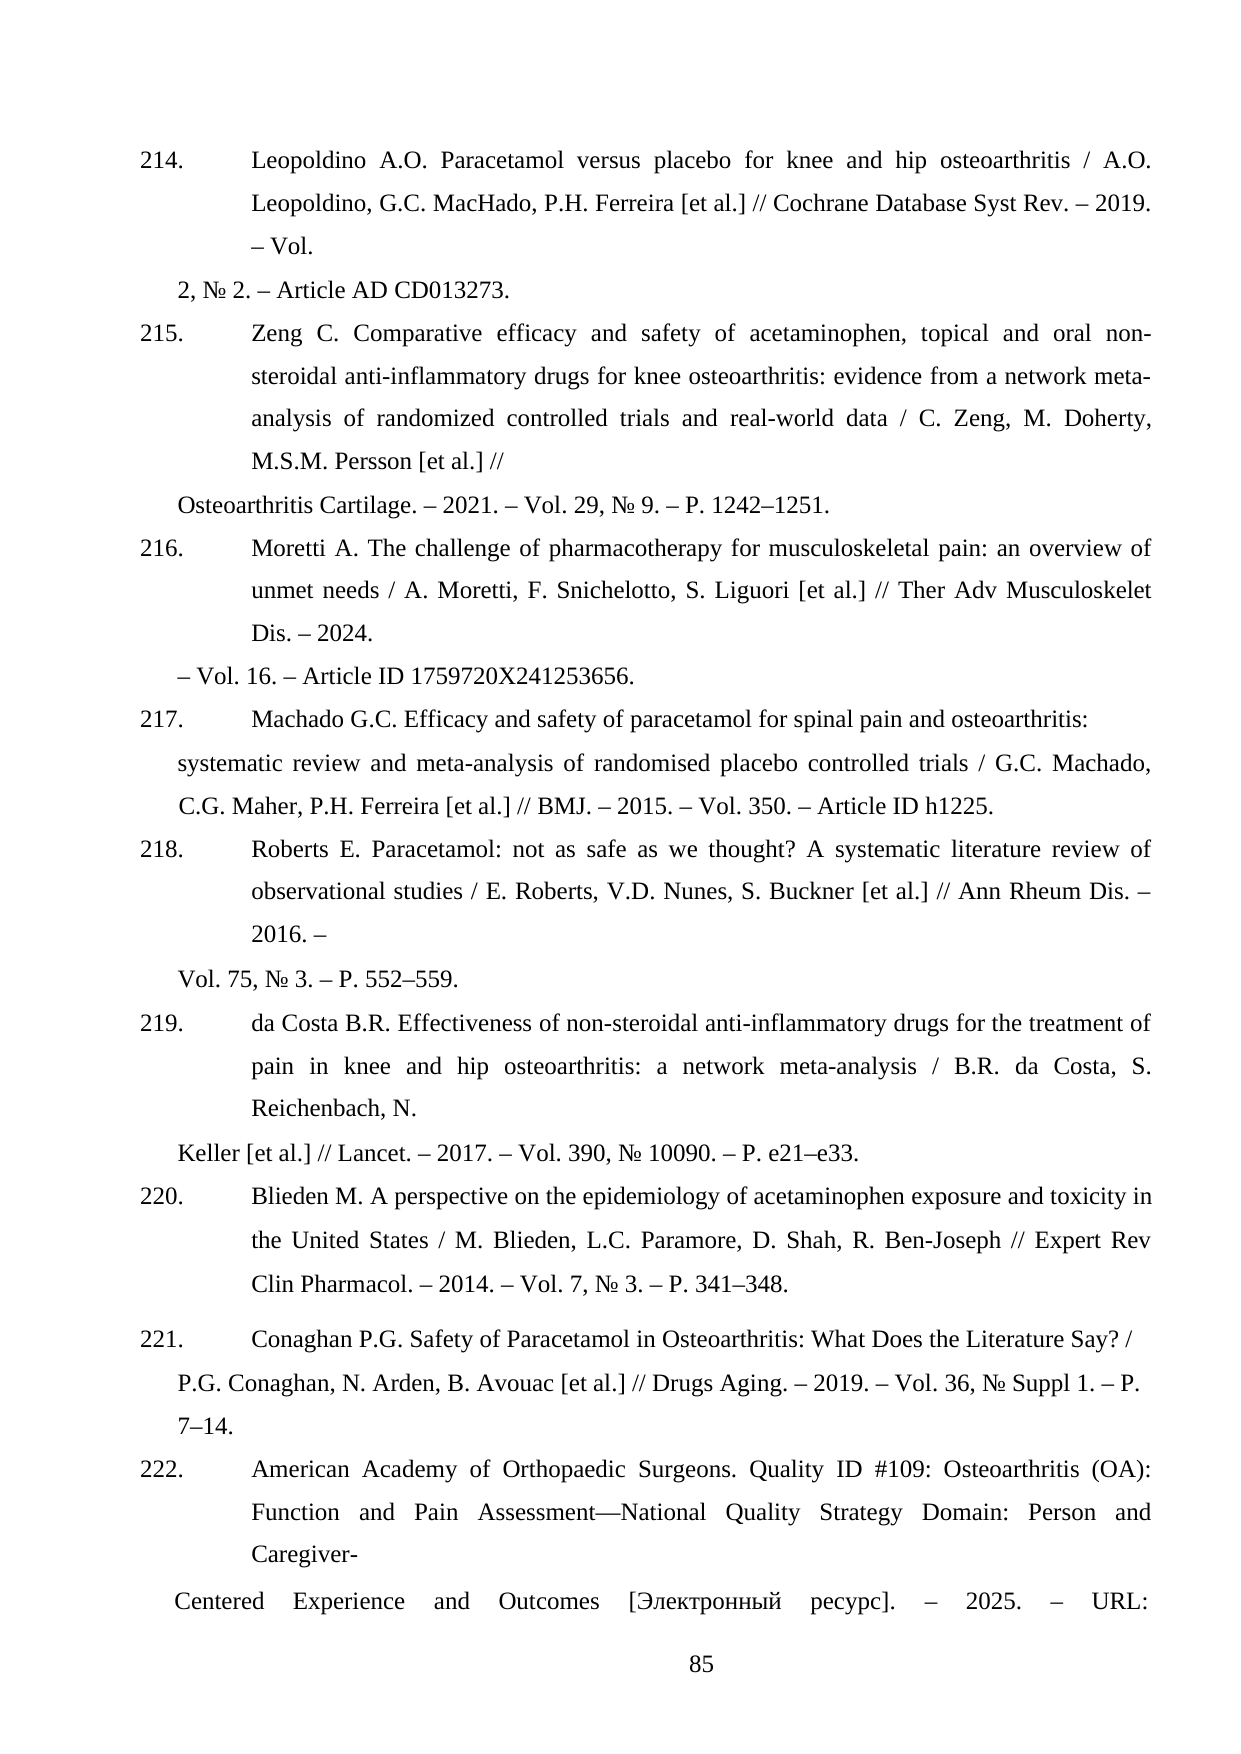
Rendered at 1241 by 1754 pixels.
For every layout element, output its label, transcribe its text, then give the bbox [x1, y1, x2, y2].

list Blieden M. A perspective on the epidemiology of acetaminophen exposure and toxicity in the United States / M. Blieden, L.C. Paramore, D. Shah, R. Ben-Joseph // Expert Rev Clin Pharmacol. – 2014. – Vol. 7, № 3. – P. 341–348. [140, 1181, 1153, 1297]
text Osteoarthritis Cartilage. – 2021. – Vol. 29, № 9. – P. 1242–1251. [177, 490, 1153, 518]
list Moretti A. The challenge of pharmacotherapy for musculoskeletal pain: an overview of unmet needs / A. Moretti, F. Snichelotto, S. Liguori [et al.] // Ther Adv Musculoskelet Dis. – 2024. [140, 533, 1153, 647]
list da Costa B.R. Effectiveness of non-steroidal anti-inflammatory drugs for the treatment of pain in knee and hip osteoarthritis: a network meta-analysis / B.R. da Costa, S. Reichenbach, N. [140, 1008, 1153, 1122]
list Leopoldino A.O. Paracetamol versus placebo for knee and hip osteoarthritis / A.O. Leopoldino, G.C. MacHado, P.H. Ferreira [et al.] // Cochrane Database Syst Rev. – 2019. – Vol. [140, 146, 1153, 260]
text systematic review and meta-analysis of randomised placebo controlled trials / G.C. Machado, C.G. Maher, P.H. Ferreira [et al.] // BMJ. – 2015. – Vol. 350. – Article ID h1225. [177, 748, 1153, 819]
list Zeng C. Comparative efficacy and safety of acetaminophen, topical and oral non-steroidal anti-inflammatory drugs for knee osteoarthritis: evidence from a network meta-analysis of randomized controlled trials and real-world data / C. Zeng, M. Doherty, M.S.M. Persson [et al.] // [140, 318, 1153, 474]
text Keller [et al.] // Lancet. – 2017. – Vol. 390, № 10090. – P. e21–e33. [177, 1138, 1153, 1167]
text P.G. Conaghan, N. Arden, B. Avouac [et al.] // Drugs Aging. – 2019. – Vol. 36, № Suppl 1. – P. [177, 1368, 1153, 1396]
list Conaghan P.G. Safety of Paracetamol in Osteoarthritis: What Does the Literature Say? / [140, 1324, 1153, 1353]
text Centered Experience and Outcomes [Электронный ресурс]. – 2025. – URL: [140, 1586, 1231, 1615]
list Roberts E. Paracetamol: not as safe as we thought? A systematic literature review of observational studies / E. Roberts, V.D. Nunes, S. Buckner [et al.] // Ann Rheum Dis. – 2016. – [140, 834, 1153, 948]
list Machado G.C. Efficacy and safety of paracetamol for spinal pain and osteoarthritis: [140, 704, 1153, 733]
list American Academy of Orthopaedic Surgeons. Quality ID #109: Osteoarthritis (OA): Function and Pain Assessment—National Quality Strategy Domain: Person and Caregiver- [140, 1454, 1153, 1568]
text 7–14. [177, 1411, 1153, 1440]
text Vol. 75, № 3. – P. 552–559. [177, 964, 1153, 993]
text – Vol. 16. – Article ID 1759720X241253656. [177, 661, 1153, 690]
text 2, № 2. – Article AD CD013273. [177, 275, 1153, 304]
